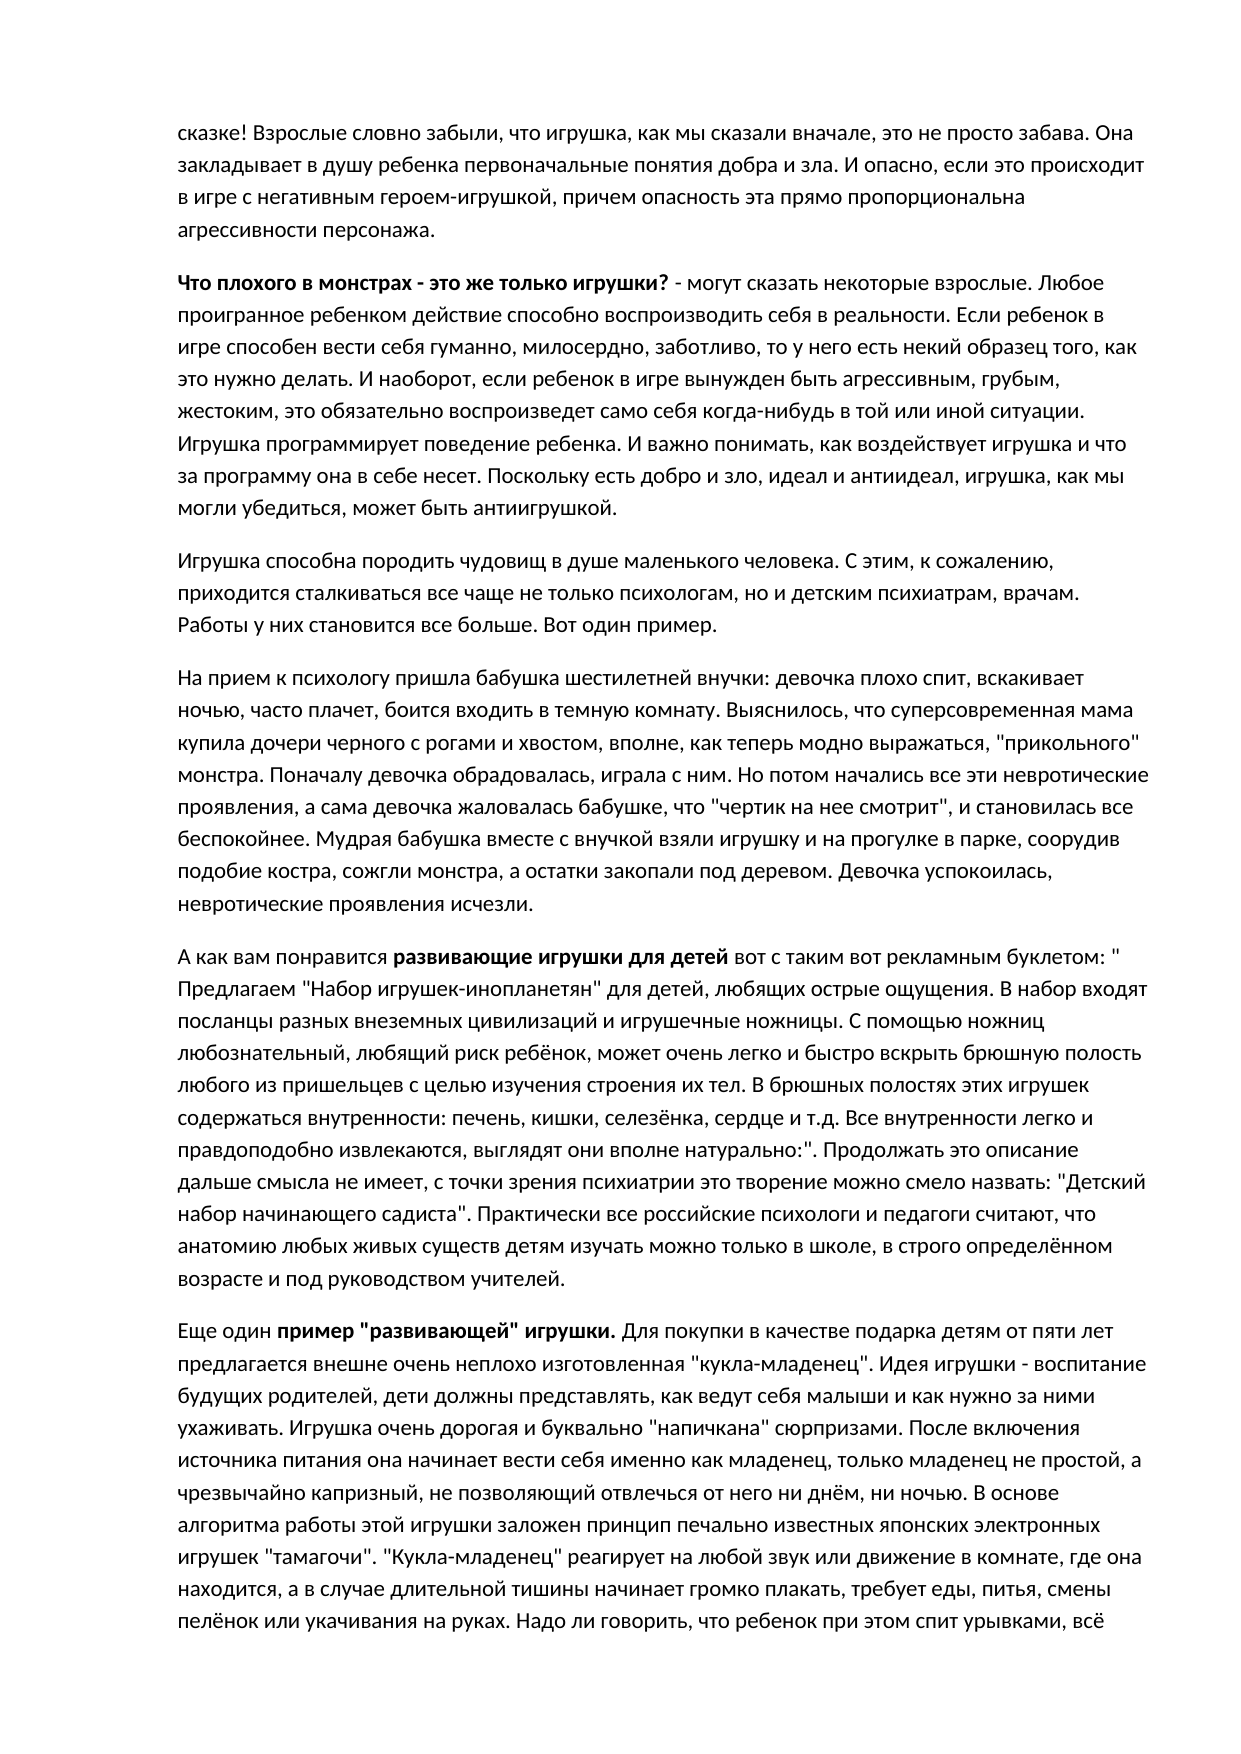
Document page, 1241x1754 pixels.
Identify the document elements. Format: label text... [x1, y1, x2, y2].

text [177, 1317, 1152, 1634]
text Что плохого в монстрах - это же только игрушки? - могут сказать некоторые взрослые. Любое проигранное ребенком действие способно воспроизводить себя в реальности. Если ребенок в игре способен вести себя гуманно, милосердно, заботливо, то у него есть некий образец того, как это нужно делать. И наоборот, если ребенок в игре вынужден быть агрессивным, грубым, жестоким, это обязательно воспроизведет само себя когда-нибудь в той или иной ситуации. Игрушка программирует поведение ребенка. И важно понимать, как воздействует игрушка и что за программу она в себе несет. Поскольку есть добро и зло, идеал и антиидеал, игрушка, как мы могли убедиться, может быть антиигрушкой. [177, 268, 1152, 521]
text Игрушка способна породить чудовищ в душе маленького человека. С этим, к сожалению, приходится сталкиваться все чаще не только психологам, но и детским психиатрам, врачам. Работы у них становится все больше. Вот один пример. [177, 546, 1152, 638]
text А как вам понравится развивающие игрушки для детей вот с таким вот рекламным буклетом: " Предлагаем "Набор игрушек-инопланетян" для детей, любящих острые ощущения. В набор входят посланцы разных внеземных цивилизаций и игрушечные ножницы. С помощью ножниц любознательный, любящий риск ребёнок, может очень легко и быстро вскрыть брюшную полость любого из пришельцев с целью изучения строения их тел. В брюшных полостях этих игрушек содержаться внутренности: печень, кишки, селезёнка, сердце и т.д. Все внутренности легко и правдоподобно извлекаются, выглядят они вполне натурально:". Продолжать это описание дальше смысла не имеет, с точки зрения психиатрии это творение можно смело назвать: "Детский набор начинающего садиста". Практически все российские психологи и педагоги считают, что анатомию любых живых существ детям изучать можно только в школе, в строго определённом возрасте и под руководством учителей. [177, 942, 1152, 1292]
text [177, 118, 1152, 243]
text На прием к психологу пришла бабушка шестилетней внучки: девочка плохо спит, вскакивает ночью, часто плачет, боится входить в темную комнату. Выяснилось, что суперсовременная мама купила дочери черного с рогами и хвостом, вполне, как теперь модно выражаться, "прикольного" монстра. Поначалу девочка обрадовалась, играла с ним. Но потом начались все эти невротические проявления, а сама девочка жаловалась бабушке, что "чертик на нее смотрит", и становилась все беспокойнее. Мудрая бабушка вместе с внучкой взяли игрушку и на прогулке в парке, соорудив подобие костра, сожгли монстра, а остатки закопали под деревом. Девочка успокоилась, невротические проявления исчезли. [177, 663, 1152, 917]
